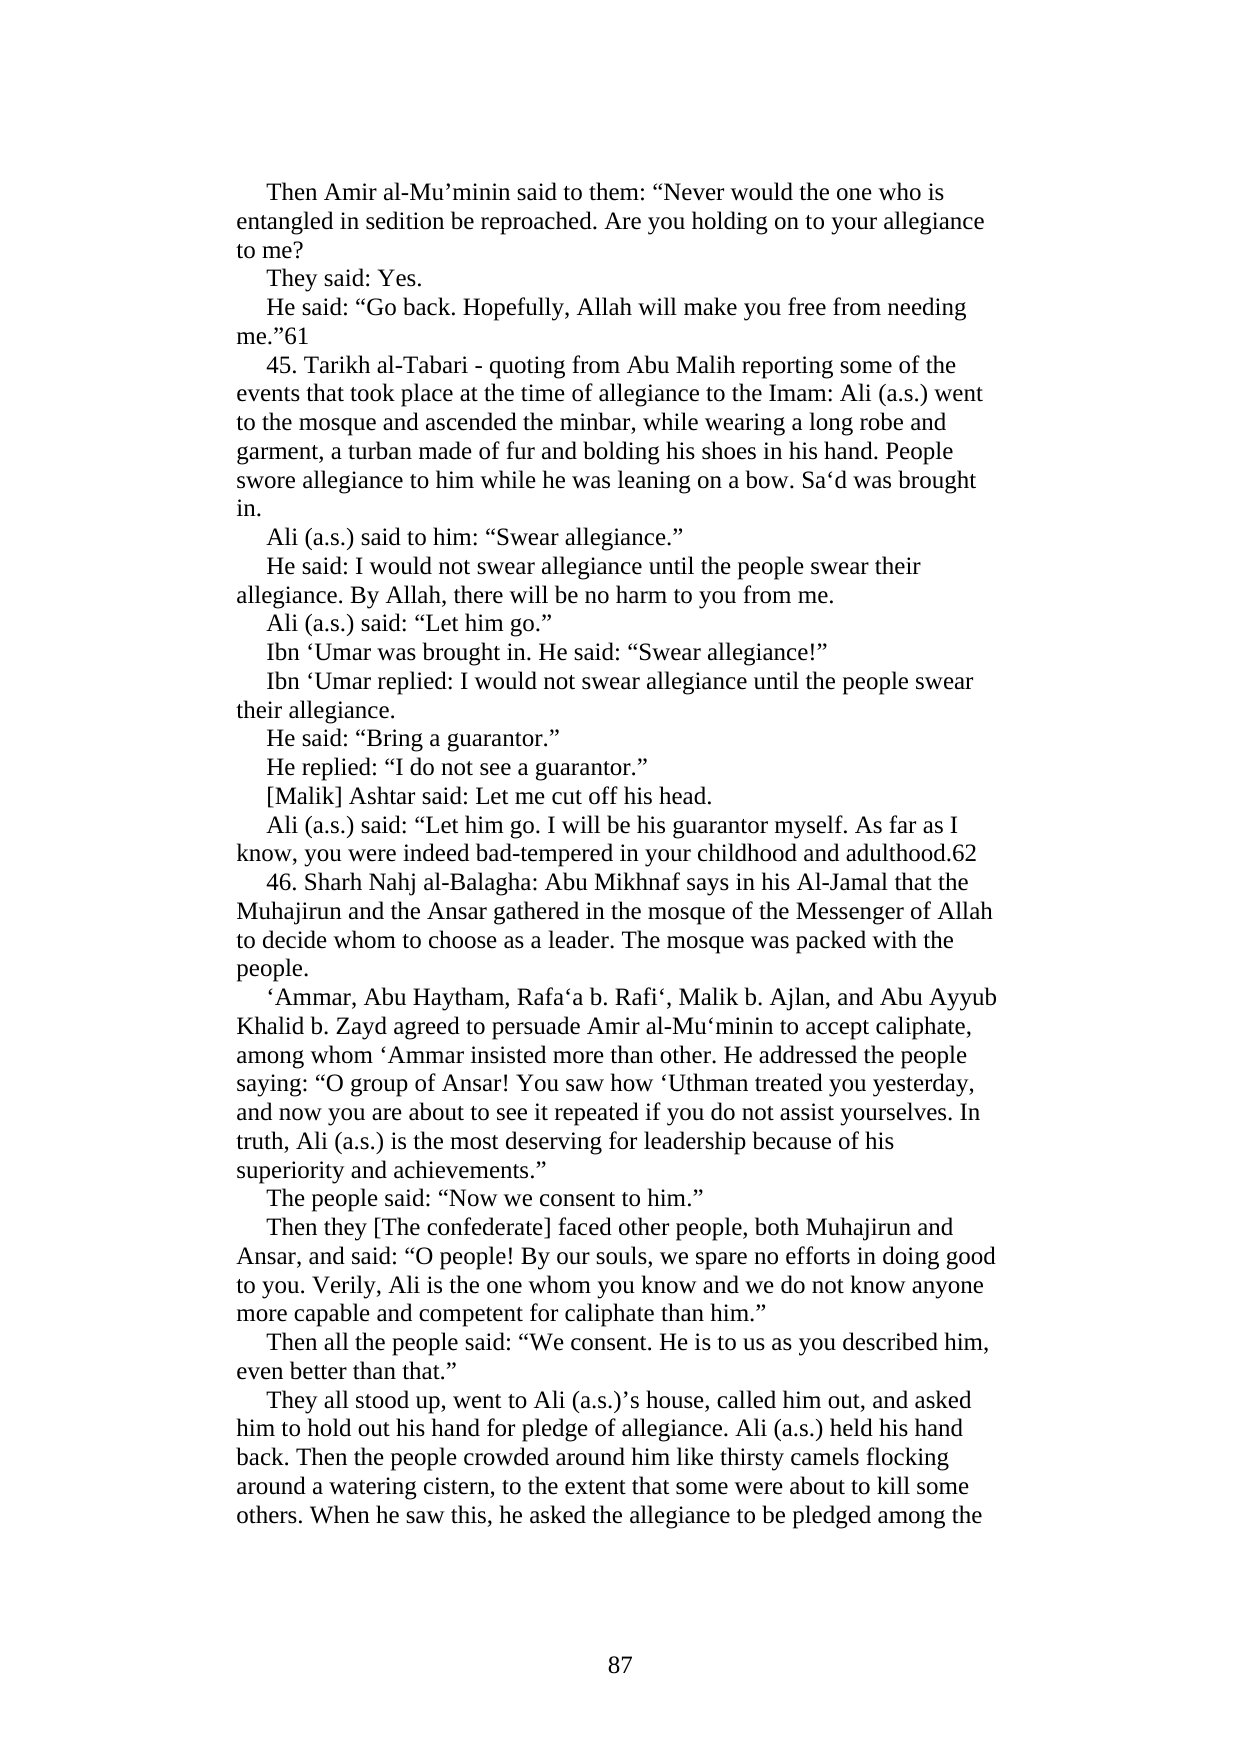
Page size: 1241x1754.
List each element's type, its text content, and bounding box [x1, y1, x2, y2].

text The people said: “Now we consent to him.” [236, 1183, 1004, 1212]
text They said: Yes. [236, 263, 1004, 292]
text Ali (a.s.) said to him: “Swear allegiance.” [236, 522, 1004, 551]
text Then they [The confederate] faced other people, both Muhajirun and Ansar, and said: “O people! By our souls, we spare no efforts in doing good to you. Verily, Ali is the one whom you know and we do not know anyone more capable and competent for caliphate than him.” [236, 1212, 1004, 1327]
text Then Amir al-Mu’minin said to them: “Never would the one who is entangled in sedition be reproached. Are you holding on to your allegiance to me? [236, 177, 1004, 263]
text 45. Tarikh al-Tabari - quoting from Abu Malih reporting some of the events that took place at the time of allegiance to the Imam: Ali (a.s.) went to the mosque and ascended the minbar, while wearing a long robe and garment, a turban made of fur and bolding his shoes in his hand. People swore allegiance to him while he was leaning on a bow. Sa‘d was brought in. [236, 350, 1004, 522]
text He said: “Bring a guarantor.” [236, 723, 1004, 752]
text ‘Ammar, Abu Haytham, Rafa‘a b. Rafi‘, Malik b. Ajlan, and Abu Ayyub Khalid b. Zayd agreed to persuade Amir al-Mu‘minin to accept caliphate, among whom ‘Ammar insisted more than other. He addressed the people saying: “O group of Ansar! You saw how ‘Uthman treated you yesterday, and now you are about to see it repeated if you do not assist yourselves. In truth, Ali (a.s.) is the most deserving for leadership because of his superiority and achievements.” [236, 982, 1004, 1183]
text Ibn ‘Umar was brought in. He said: “Swear allegiance!” [236, 637, 1004, 666]
text He replied: “I do not see a guarantor.” [236, 752, 1004, 781]
text Then all the people said: “We consent. He is to us as you described him, even better than that.” [236, 1327, 1004, 1385]
text [Malik] Ashtar said: Let me cut off his head. [236, 781, 1004, 810]
text 46. Sharh Nahj al-Balagha: Abu Mikhnaf says in his Al-Jamal that the Muhajirun and the Ansar gathered in the mosque of the Messenger of Allah to decide whom to choose as a leader. The mosque was packed with the people. [236, 867, 1004, 982]
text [236, 1385, 1004, 1528]
text Ibn ‘Umar replied: I would not swear allegiance until the people swear their allegiance. [236, 666, 1004, 723]
text He said: “Go back. Hopefully, Allah will make you free from needing me.”61 [236, 292, 1004, 350]
text Ali (a.s.) said: “Let him go.” [236, 608, 1004, 637]
text Ali (a.s.) said: “Let him go. I will be his guarantor myself. As far as I know, you were indeed bad-tempered in your childhood and adulthood.62 [236, 810, 1004, 867]
text He said: I would not swear allegiance until the people swear their allegiance. By Allah, there will be no harm to you from me. [236, 551, 1004, 608]
